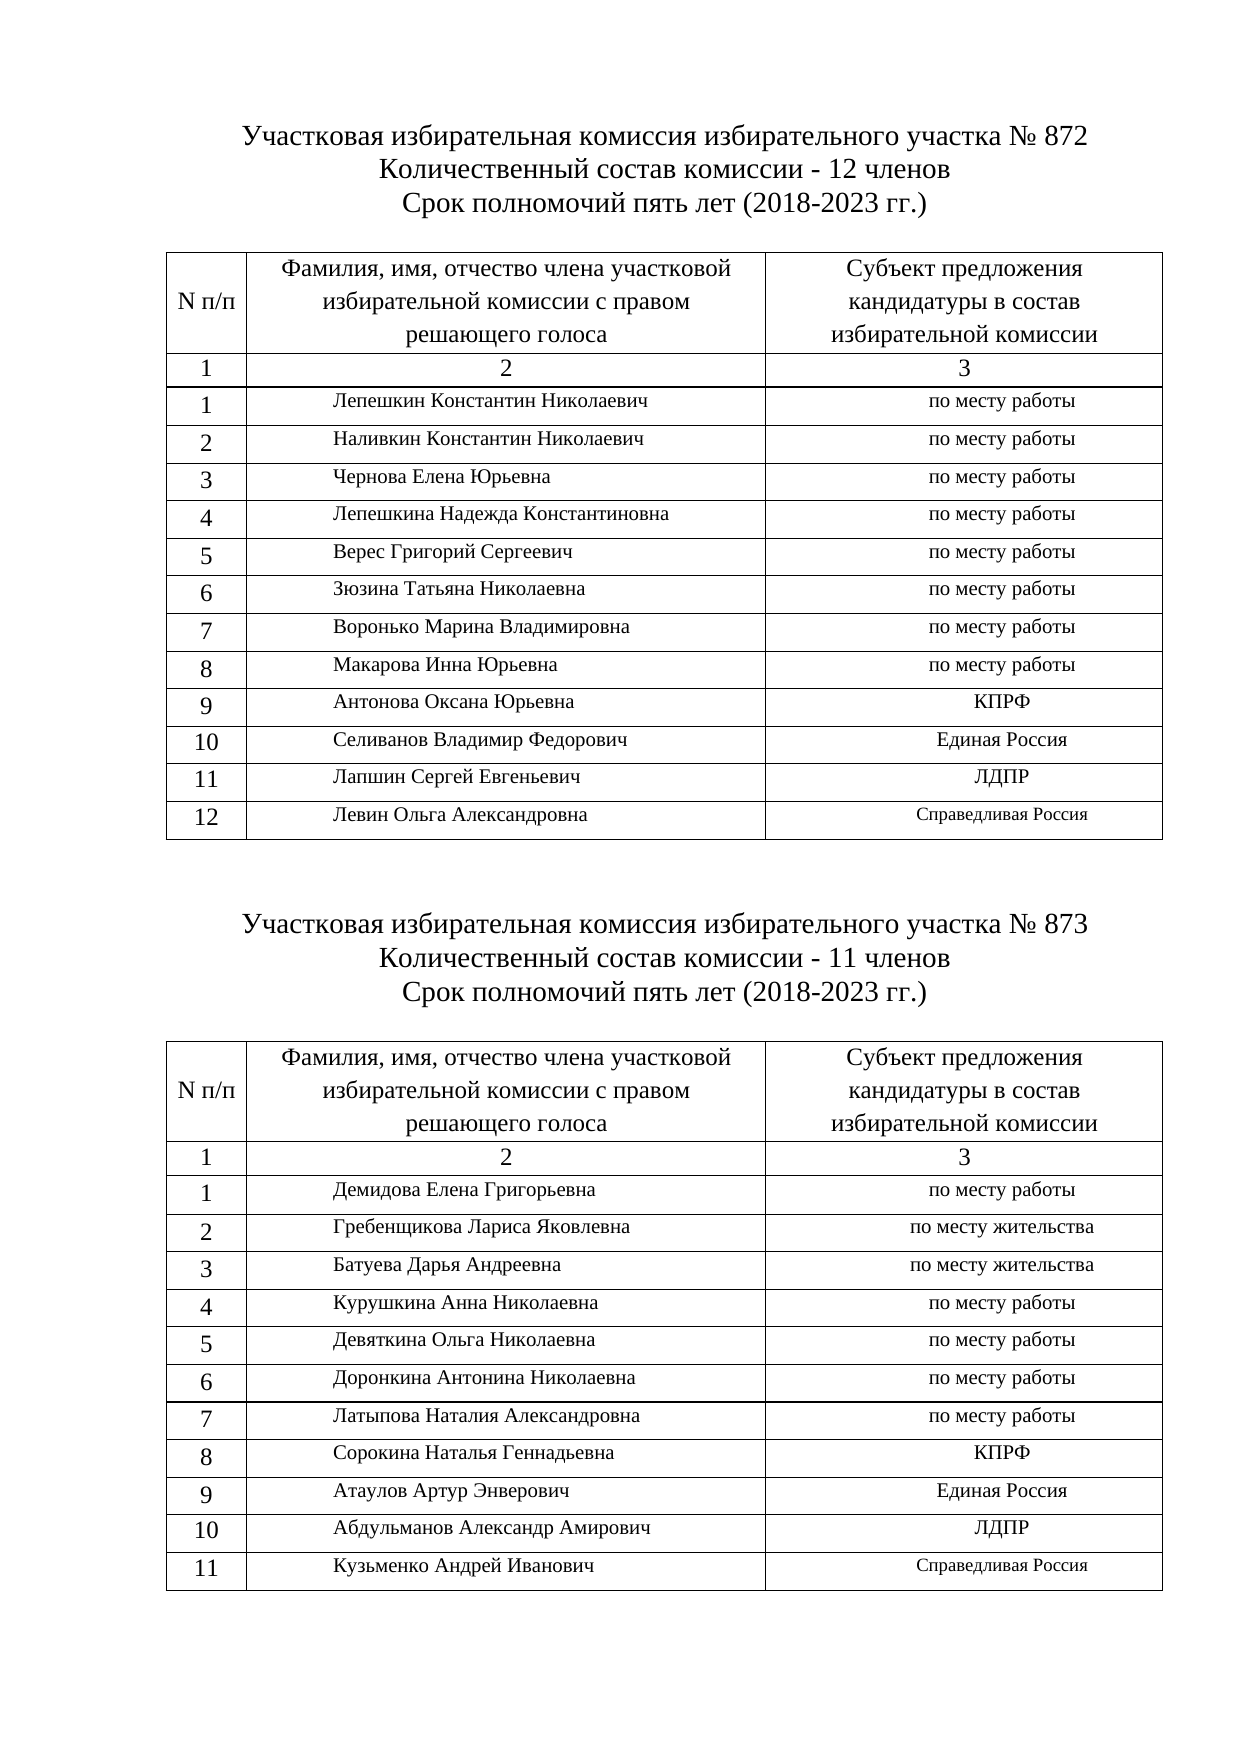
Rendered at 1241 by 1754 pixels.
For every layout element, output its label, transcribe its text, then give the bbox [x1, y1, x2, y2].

table_header Фамилия, имя, отчество члена участковой избирательной комиссии с правом решающего голоса [247, 1042, 765, 1141]
table_cell Лепешкин Константин Николаевич [247, 388, 765, 425]
table_cell Верес Григорий Сергеевич [247, 539, 765, 575]
table_cell Справедливая Россия [766, 802, 1162, 838]
table_cell Латыпова Наталия Александровна [247, 1403, 765, 1439]
table_cell Гребенщикова Лариса Яковлевна [247, 1215, 765, 1251]
table_cell Селиванов Владимир Федорович [247, 727, 765, 763]
table_cell Атаулов Артур Энверович [247, 1478, 765, 1514]
table_cell по месту жительства [766, 1252, 1162, 1289]
table_header N п/п [167, 1042, 246, 1141]
table_cell 3 [167, 464, 246, 500]
table_cell Антонова Оксана Юрьевна [247, 689, 765, 726]
table_cell Единая Россия [766, 727, 1162, 763]
table_cell Абдульманов Александр Амирович [247, 1515, 765, 1552]
table_cell 1 [167, 1142, 246, 1175]
table_cell по месту работы [766, 501, 1162, 538]
text Количественный состав комиссии - 12 членов [177, 152, 1152, 185]
table_cell по месту работы [766, 426, 1162, 462]
table_cell Зюзина Татьяна Николаевна [247, 576, 765, 613]
table_cell Доронкина Антонина Николаевна [247, 1365, 765, 1401]
table_cell Воронько Марина Владимировна [247, 614, 765, 651]
table_cell ЛДПР [766, 1515, 1162, 1552]
table_cell Справедливая Россия [766, 1553, 1162, 1589]
table_cell Лапшин Сергей Евгеньевич [247, 764, 765, 801]
table_cell по месту работы [766, 614, 1162, 651]
table_cell КПРФ [766, 1440, 1162, 1477]
table_cell Единая Россия [766, 1478, 1162, 1514]
table_cell 5 [167, 539, 246, 575]
text Количественный состав комиссии - 11 членов [177, 940, 1152, 974]
table_cell 1 [167, 388, 246, 425]
table_header Фамилия, имя, отчество члена участковой избирательной комиссии с правом решающего голоса [247, 253, 765, 352]
table_cell Левин Ольга Александровна [247, 802, 765, 838]
table_cell 5 [167, 1327, 246, 1364]
table_cell КПРФ [766, 689, 1162, 726]
table_cell по месту работы [766, 1403, 1162, 1439]
table_cell по месту работы [766, 1290, 1162, 1326]
table_cell по месту работы [766, 1176, 1162, 1213]
table_cell Лепешкина Надежда Константиновна [247, 501, 765, 538]
table_cell по месту работы [766, 539, 1162, 575]
table_cell Макарова Инна Юрьевна [247, 652, 765, 688]
text Срок полномочий пять лет (2018-2023 гг.) [177, 974, 1152, 1007]
table_cell 2 [247, 354, 765, 386]
table_cell Чернова Елена Юрьевна [247, 464, 765, 500]
table_cell по месту работы [766, 576, 1162, 613]
table_cell Девяткина Ольга Николаевна [247, 1327, 765, 1364]
table_cell 4 [167, 501, 246, 538]
table_cell Наливкин Константин Николаевич [247, 426, 765, 462]
table_cell 9 [167, 689, 246, 726]
table_cell 1 [167, 354, 246, 386]
table_cell 3 [766, 354, 1162, 386]
table_header Субъект предложения кандидатуры в состав избирательной комиссии [766, 253, 1162, 352]
table_cell 7 [167, 1403, 246, 1439]
table_cell 10 [167, 1515, 246, 1552]
table_cell по месту работы [766, 1365, 1162, 1401]
table_cell по месту жительства [766, 1215, 1162, 1251]
table_cell 11 [167, 1553, 246, 1589]
table_cell 1 [167, 1176, 246, 1213]
text Участковая избирательная комиссия избирательного участка № 872 [177, 118, 1152, 152]
table_cell 2 [247, 1142, 765, 1175]
table_cell 11 [167, 764, 246, 801]
table_cell 6 [167, 1365, 246, 1401]
table_cell Батуева Дарья Андреевна [247, 1252, 765, 1289]
table_header N п/п [167, 253, 246, 352]
table_cell по месту работы [766, 1327, 1162, 1364]
table_cell Кузьменко Андрей Иванович [247, 1553, 765, 1589]
table_cell 2 [167, 426, 246, 462]
text Срок полномочий пять лет (2018-2023 гг.) [177, 185, 1152, 219]
table_cell по месту работы [766, 464, 1162, 500]
table_cell 2 [167, 1215, 246, 1251]
table_cell 10 [167, 727, 246, 763]
table_cell 12 [167, 802, 246, 838]
table_cell 4 [167, 1290, 246, 1326]
table_cell Сорокина Наталья Геннадьевна [247, 1440, 765, 1477]
table_cell по месту работы [766, 388, 1162, 425]
table_cell 3 [766, 1142, 1162, 1175]
table_cell 6 [167, 576, 246, 613]
text Участковая избирательная комиссия избирательного участка № 873 [177, 907, 1152, 940]
table_cell 8 [167, 1440, 246, 1477]
table_cell 7 [167, 614, 246, 651]
table_cell 3 [167, 1252, 246, 1289]
table_header Субъект предложения кандидатуры в состав избирательной комиссии [766, 1042, 1162, 1141]
table_cell ЛДПР [766, 764, 1162, 801]
table_cell Демидова Елена Григорьевна [247, 1176, 765, 1213]
table_cell по месту работы [766, 652, 1162, 688]
table_cell 8 [167, 652, 246, 688]
table_cell Курушкина Анна Николаевна [247, 1290, 765, 1326]
table_cell 9 [167, 1478, 246, 1514]
